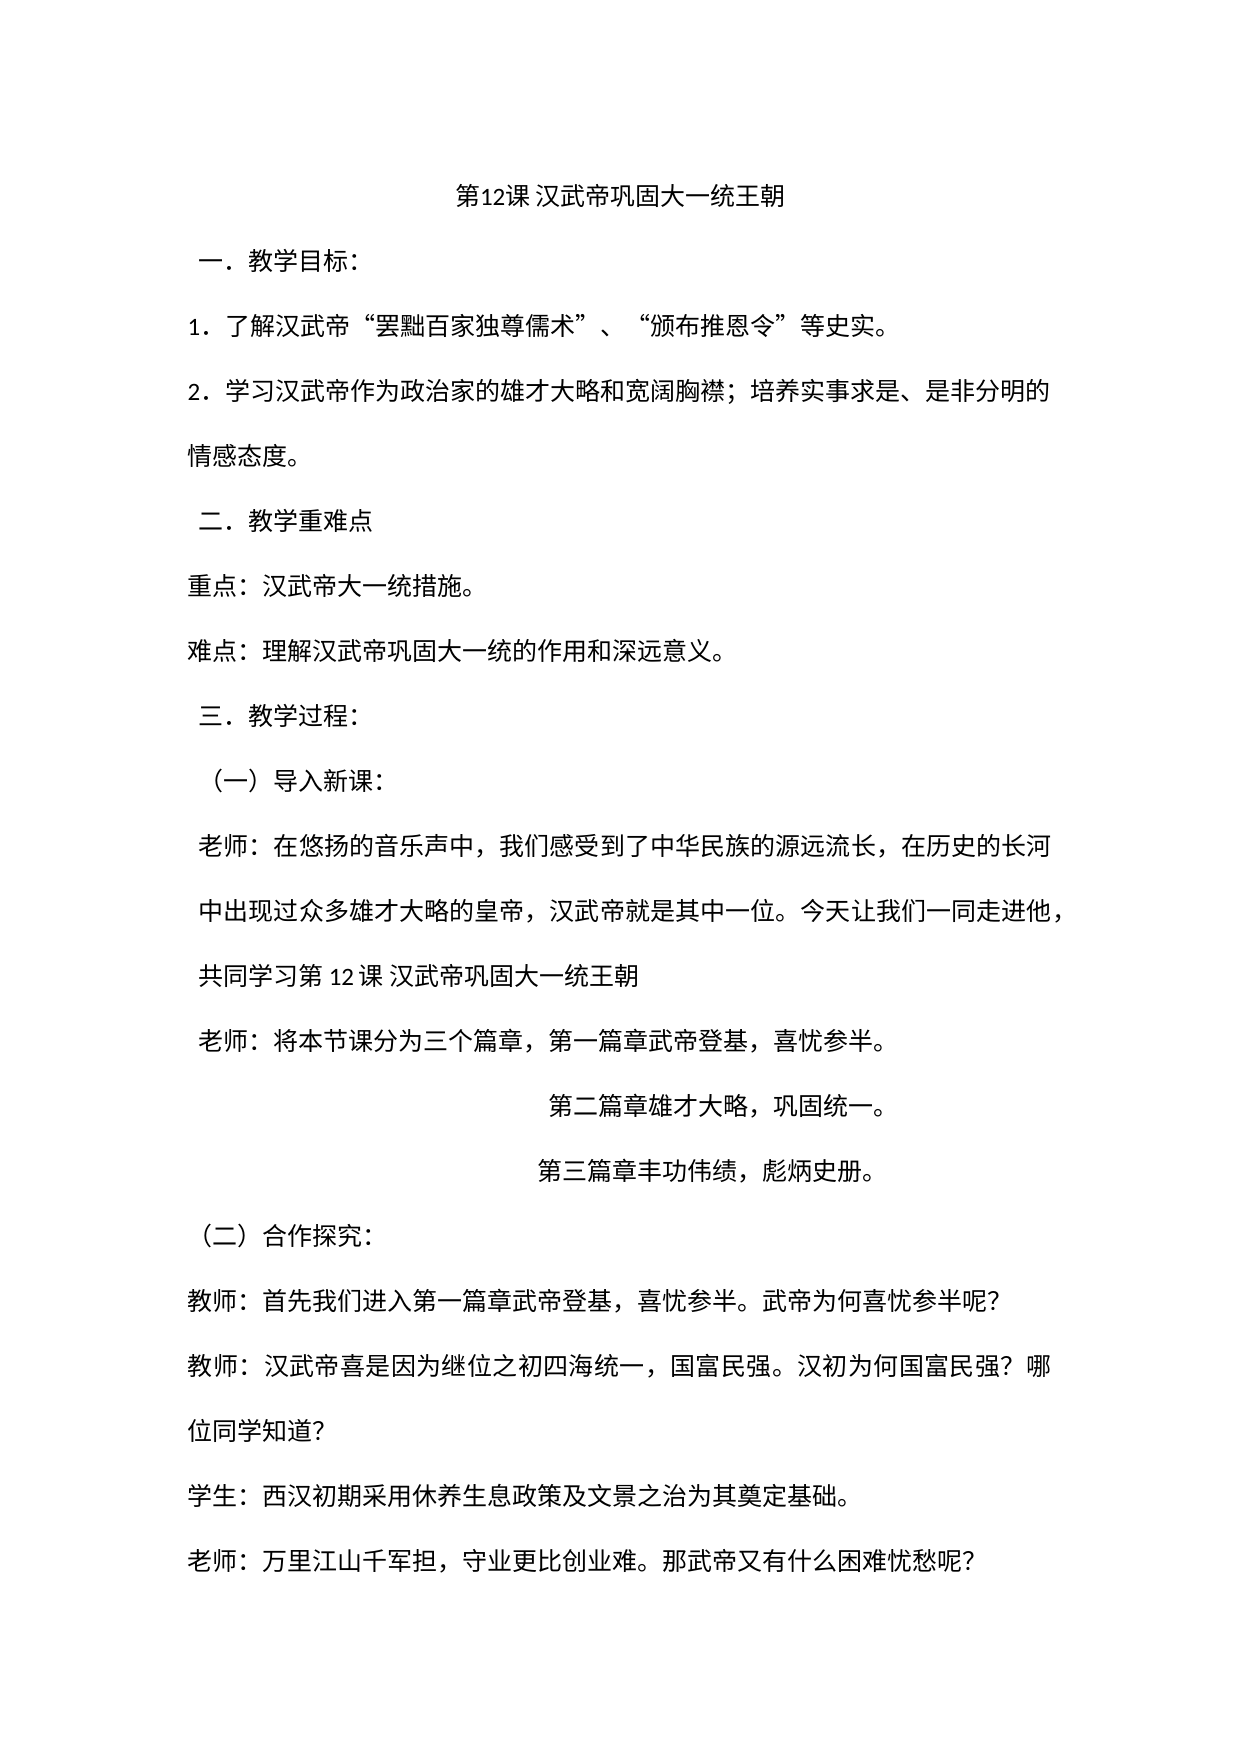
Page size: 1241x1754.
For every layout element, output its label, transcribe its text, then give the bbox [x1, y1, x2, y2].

list 学习汉武帝作为政治家的雄才大略和宽阔胸襟；培养实事求是、是非分明的情感态度。 [187, 357, 1053, 487]
list 学生：西汉初期采用休养生息政策及文景之治为其奠定基础。 [187, 1462, 1053, 1527]
list 教师：首先我们进入第一篇章武帝登基，喜忧参半。武帝为何喜忧参半呢？ [187, 1267, 1053, 1332]
list 老师：万里江山千军担，守业更比创业难。那武帝又有什么困难忧愁呢？ [187, 1527, 1053, 1592]
list （一）导入新课： [198, 747, 1053, 812]
list 第三篇章丰功伟绩，彪炳史册。 [187, 1137, 1053, 1202]
list 教师：汉武帝喜是因为继位之初四海统一，国富民强。汉初为何国富民强？哪位同学知道？ [187, 1332, 1053, 1462]
list 教学目标： [198, 227, 1053, 292]
list 第二篇章雄才大略，巩固统一。 [198, 1072, 1053, 1137]
list 了解汉武帝“罢黜百家独尊儒术”、“颁布推恩令”等史实。 [187, 292, 1053, 357]
list （二）合作探究： [187, 1202, 1053, 1267]
list 重点：汉武帝大一统措施。 [187, 552, 1053, 617]
list 难点：理解汉武帝巩固大一统的作用和深远意义。 [187, 617, 1053, 682]
list 汉武帝巩固大一统王朝 [187, 162, 1053, 227]
list 老师：在悠扬的音乐声中，我们感受到了中华民族的源远流长，在历史的长河中出现过众多雄才大略的皇帝，汉武帝就是其中一位。今天让我们一同走进他，共同学习第12课 汉武帝巩固大一统王朝 [198, 812, 1053, 1007]
list 教学过程： [198, 682, 1053, 747]
list 老师：将本节课分为三个篇章，第一篇章武帝登基，喜忧参半。 [198, 1007, 1053, 1072]
list 教学重难点 [198, 487, 1053, 552]
